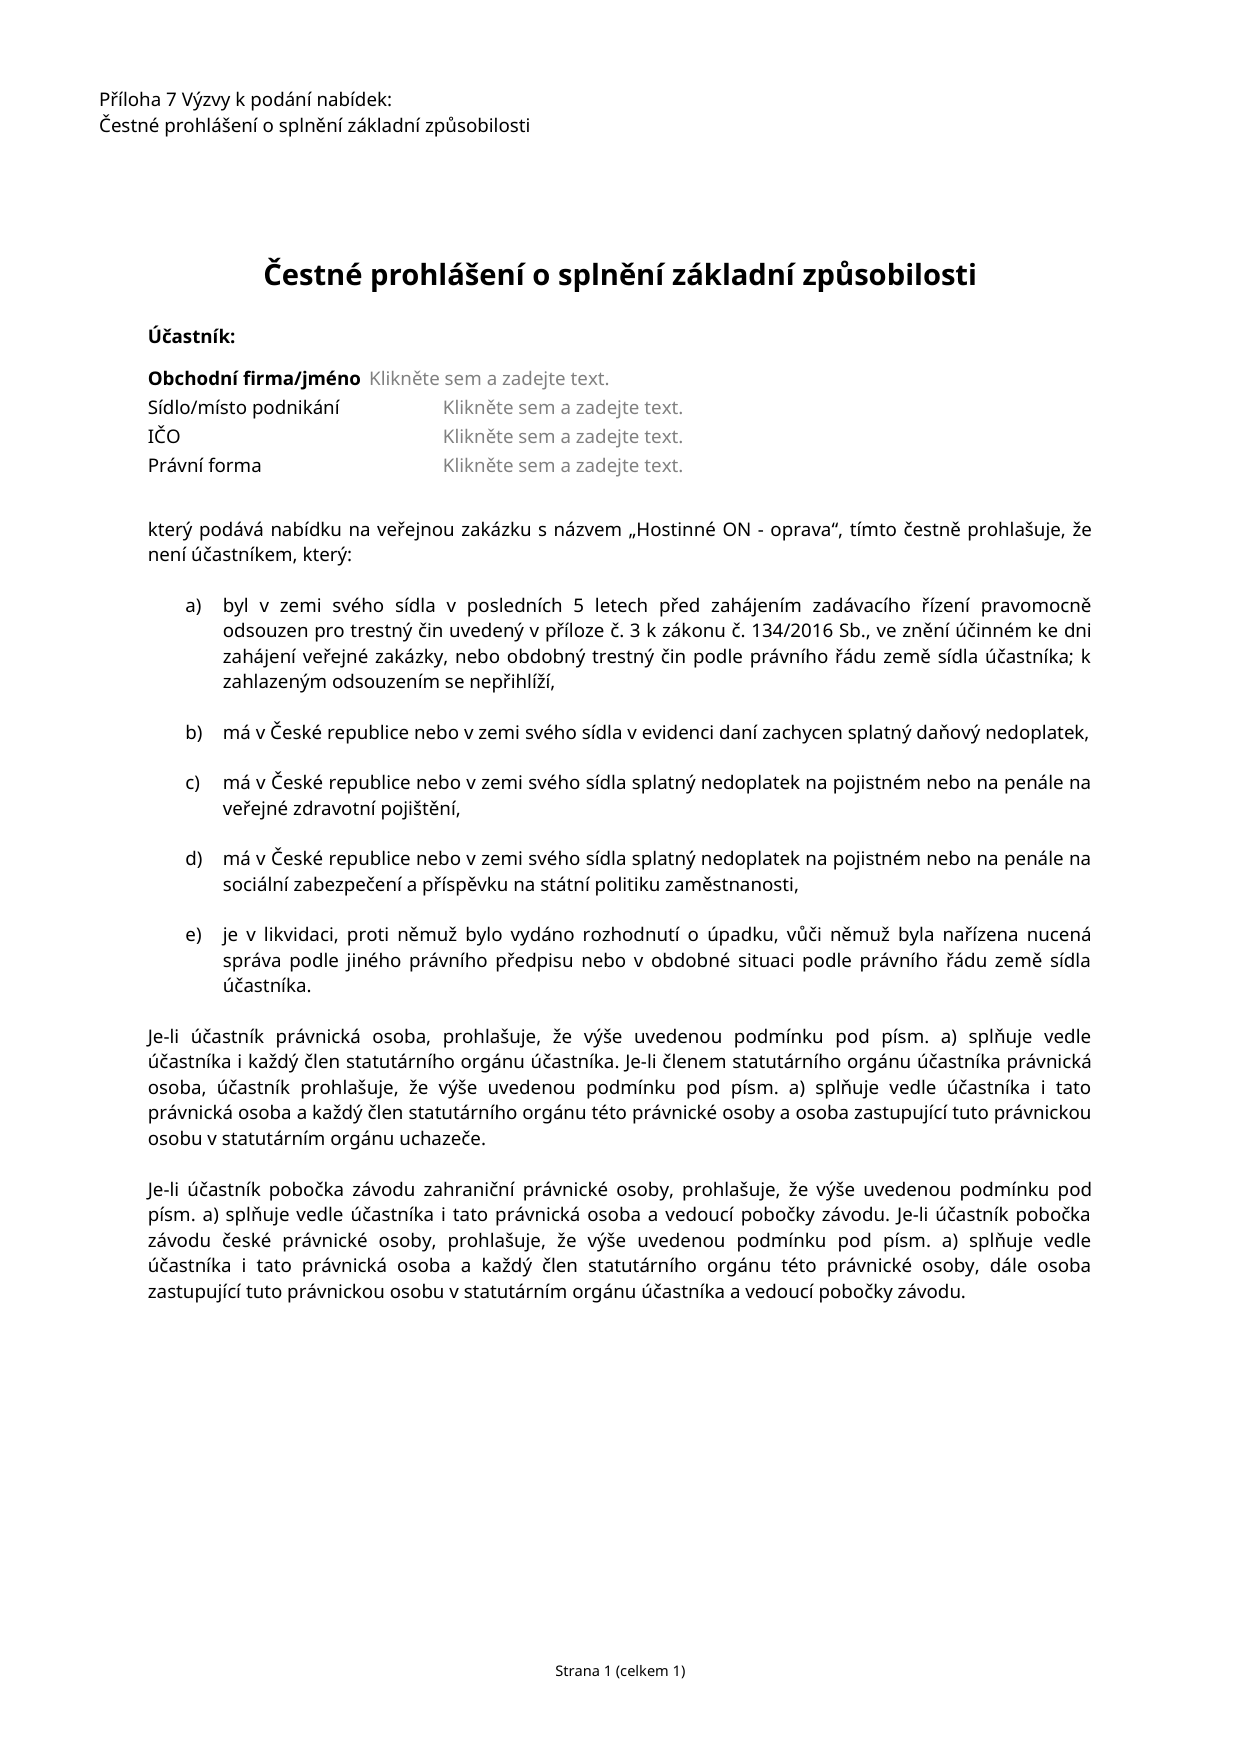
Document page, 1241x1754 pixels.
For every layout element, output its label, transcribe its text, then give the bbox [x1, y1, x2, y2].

text Je-li účastník pobočka závodu zahraniční právnické osoby, prohlašuje, že výše uvedenou podmínku pod písm. a) splňuje vedle účastníka i tato právnická osoba a vedoucí pobočky závodu. Je-li účastník pobočka závodu české právnické osoby, prohlašuje, že výše uvedenou podmínku pod písm. a) splňuje vedle účastníka i tato právnická osoba a každý člen statutárního orgánu této právnické osoby, dále osoba zastupující tuto právnickou osobu v statutárním orgánu účastníka a vedoucí pobočky závodu. [148, 1176, 1093, 1304]
text Sídlo/místo podnikání [148, 391, 1093, 420]
list je v likvidaci, proti němuž bylo vydáno rozhodnutí o úpadku, vůči němuž byla nařízena nucená správa podle jiného právního předpisu nebo v obdobné situaci podle právního řádu země sídla účastníka. [185, 922, 1093, 998]
text Je-li účastník právnická osoba, prohlašuje, že výše uvedenou podmínku pod písm. a) splňuje vedle účastníka i každý člen statutárního orgánu účastníka. Je-li členem statutárního orgánu účastníka právnická osoba, účastník prohlašuje, že výše uvedenou podmínku pod písm. a) splňuje vedle účastníka i tato právnická osoba a každý člen statutárního orgánu této právnické osoby a osoba zastupující tuto právnickou osobu v statutárním orgánu uchazeče. [148, 1023, 1093, 1151]
list má v České republice nebo v zemi svého sídla splatný nedoplatek na pojistném nebo na penále na sociální zabezpečení a příspěvku na státní politiku zaměstnanosti, [185, 846, 1093, 897]
text Právní forma [148, 449, 1093, 478]
text Účastník: [148, 318, 1093, 349]
title Čestné prohlášení o splnění základní způsobilosti [148, 254, 1093, 293]
text IČO [148, 420, 1093, 449]
text Obchodní firma/jméno [148, 362, 1093, 391]
text který podává nabídku na veřejnou zakázku s názvem „Hostinné ON - oprava“, tímto čestně prohlašuje, že není účastníkem, který: [148, 516, 1093, 567]
list má v České republice nebo v zemi svého sídla v evidenci daní zachycen splatný daňový nedoplatek, [185, 719, 1093, 744]
list má v České republice nebo v zemi svého sídla splatný nedoplatek na pojistném nebo na penále na veřejné zdravotní pojištění, [185, 769, 1093, 821]
list byl v zemi svého sídla v posledních 5 letech před zahájením zadávacího řízení pravomocně odsouzen pro trestný čin uvedený v příloze č. 3 k zákonu č. 134/2016 Sb., ve znění účinném ke dni zahájení veřejné zakázky, nebo obdobný trestný čin podle právního řádu země sídla účastníka; k zahlazeným odsouzením se nepřihlíží, [185, 592, 1093, 694]
